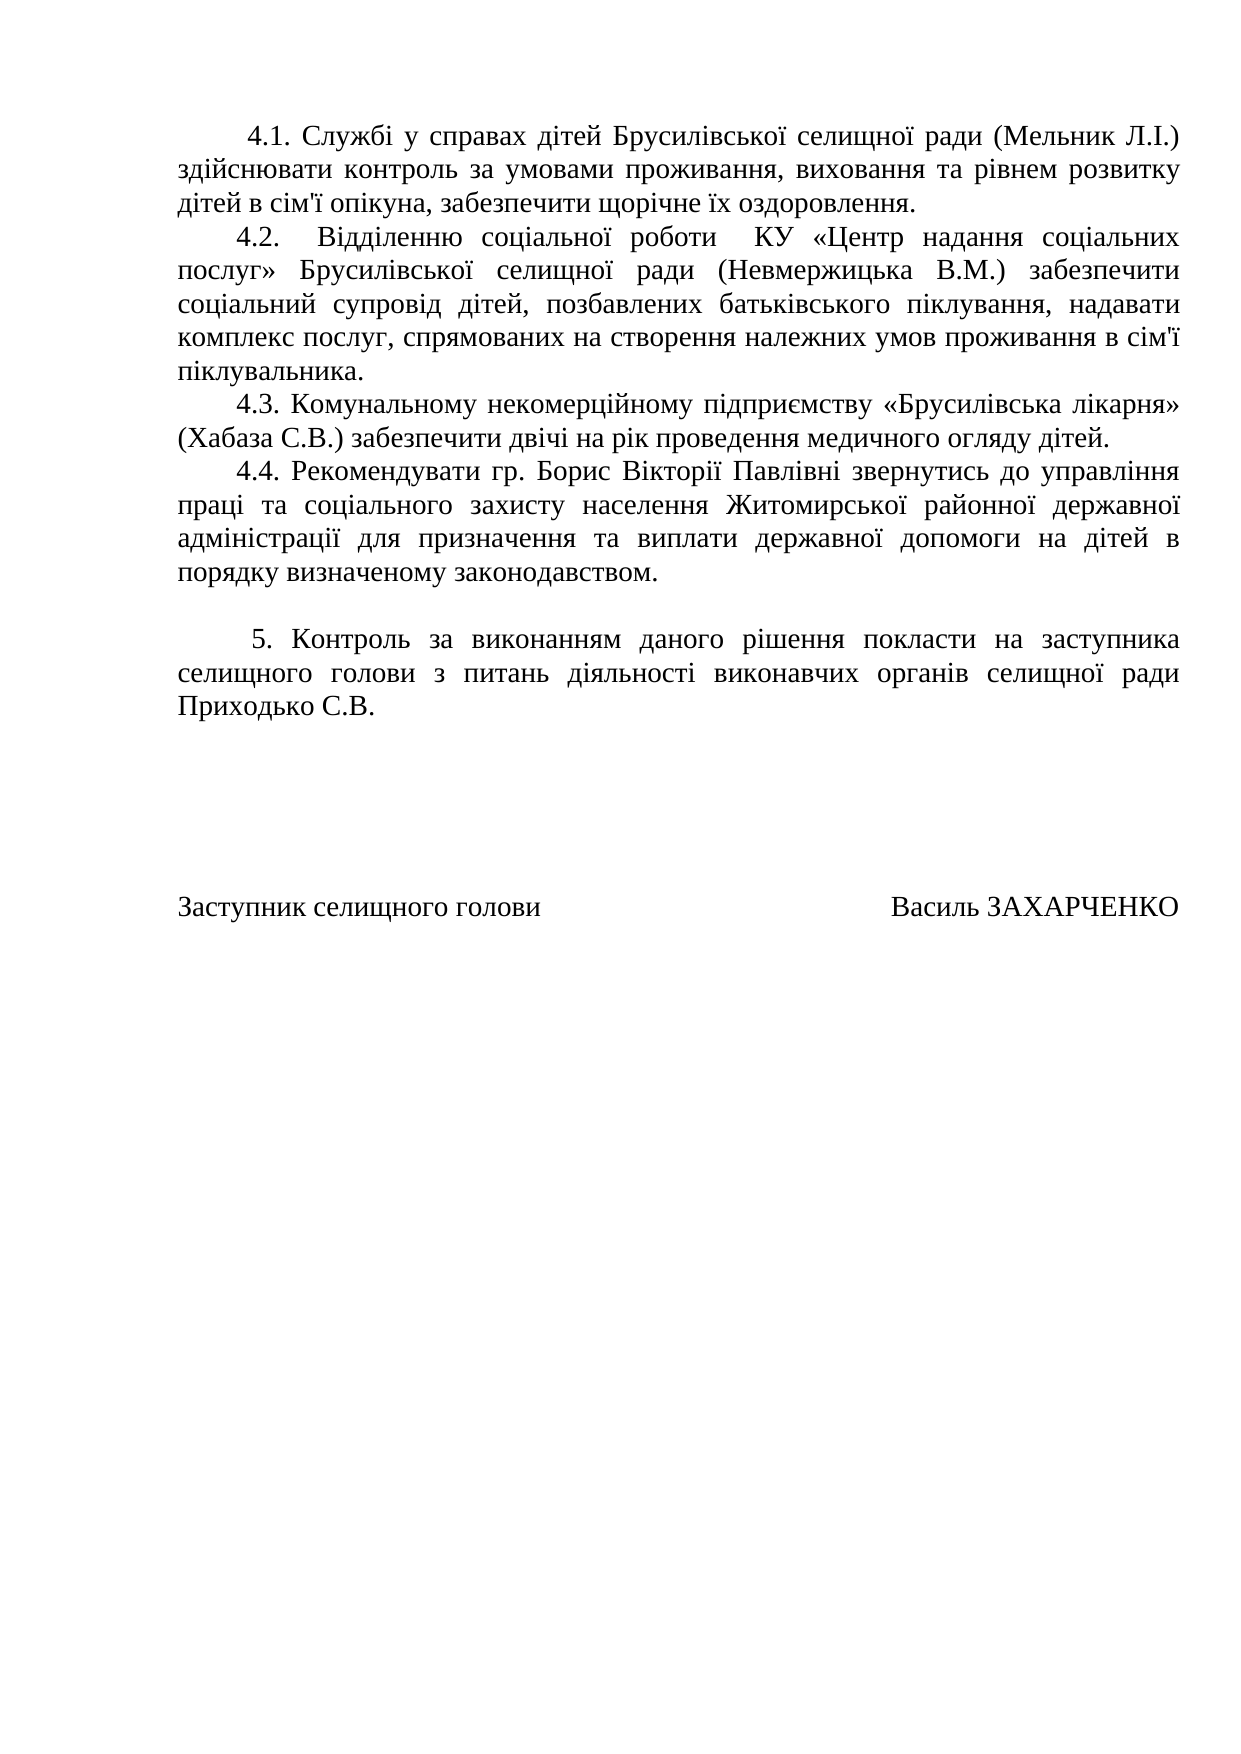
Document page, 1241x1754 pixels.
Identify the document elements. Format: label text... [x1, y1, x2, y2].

text 4.3. Комунальному некомерційному підприємству «Брусилівська лікарня» (Хабаза С.В.) забезпечити двічі на рік проведення медичного огляду дітей. [177, 386, 1181, 453]
text 4.2. Відділенню соціальної роботи КУ «Центр надання соціальних послуг» Брусилівської селищної ради (Невмержицька В.М.) забезпечити соціальний супровід дітей, позбавлених батьківського піклування, надавати комплекс послуг, спрямованих на створення належних умов проживання в сім'ї піклувальника. [177, 219, 1181, 386]
text 4.4. Рекомендувати гр. Борис Вікторії Павлівні звернутись до управління праці та соціального захисту населення Житомирської районної державної адміністрації для призначення та виплати державної допомоги на дітей в порядку визначеному законодавством. [177, 453, 1181, 588]
text Заступник селищного голови Василь ЗАХАРЧЕНКО [177, 889, 1181, 923]
text 4.1. Службі у справах дітей Брусилівської селищної ради (Мельник Л.І.) здійснювати контроль за умовами проживання, виховання та рівнем розвитку дітей в сім'ї опікуна, забезпечити щорічне їх оздоровлення. [177, 118, 1181, 219]
text 5. Контроль за виконанням даного рішення покласти на заступника селищного голови з питань діяльності виконавчих органів селищної ради Приходько С.В. [177, 621, 1181, 722]
